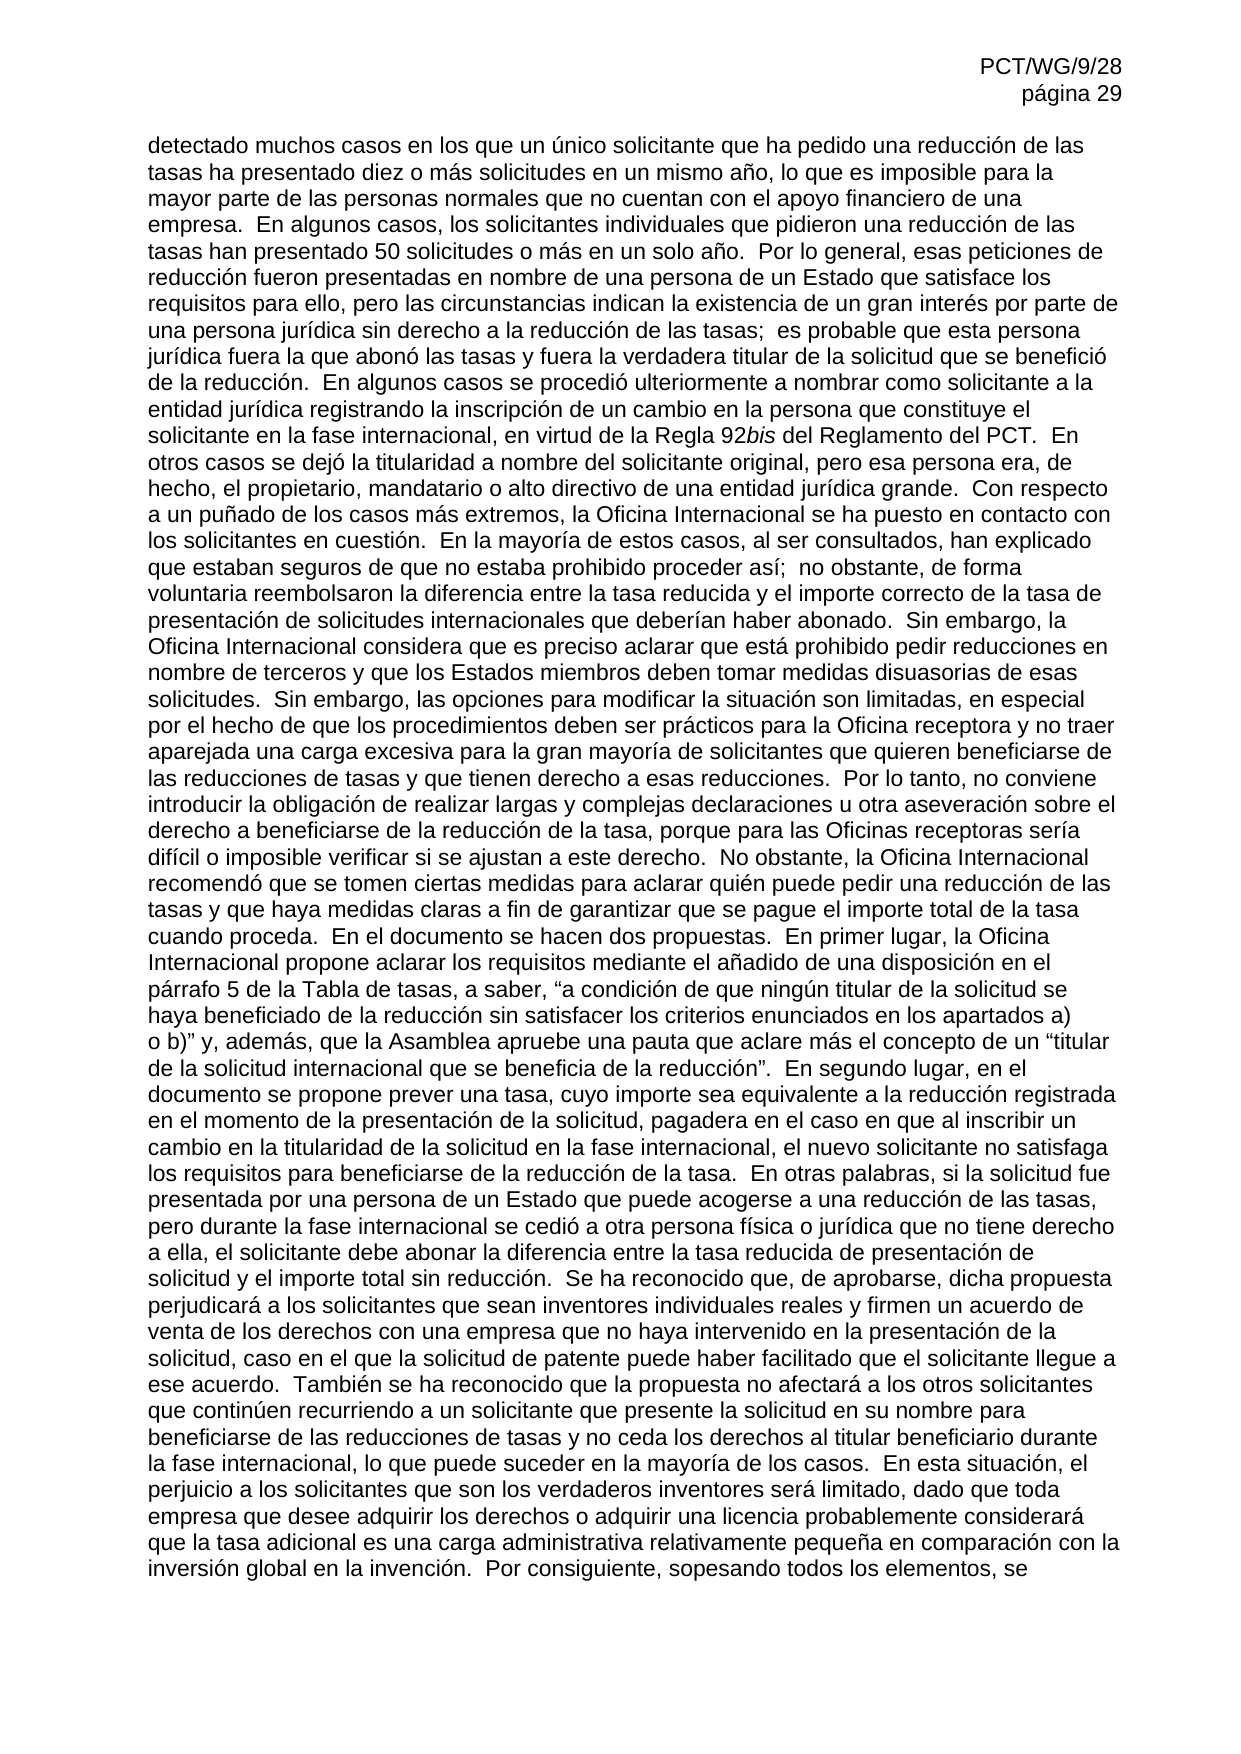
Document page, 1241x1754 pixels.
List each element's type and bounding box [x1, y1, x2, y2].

list [148, 132, 1122, 1582]
